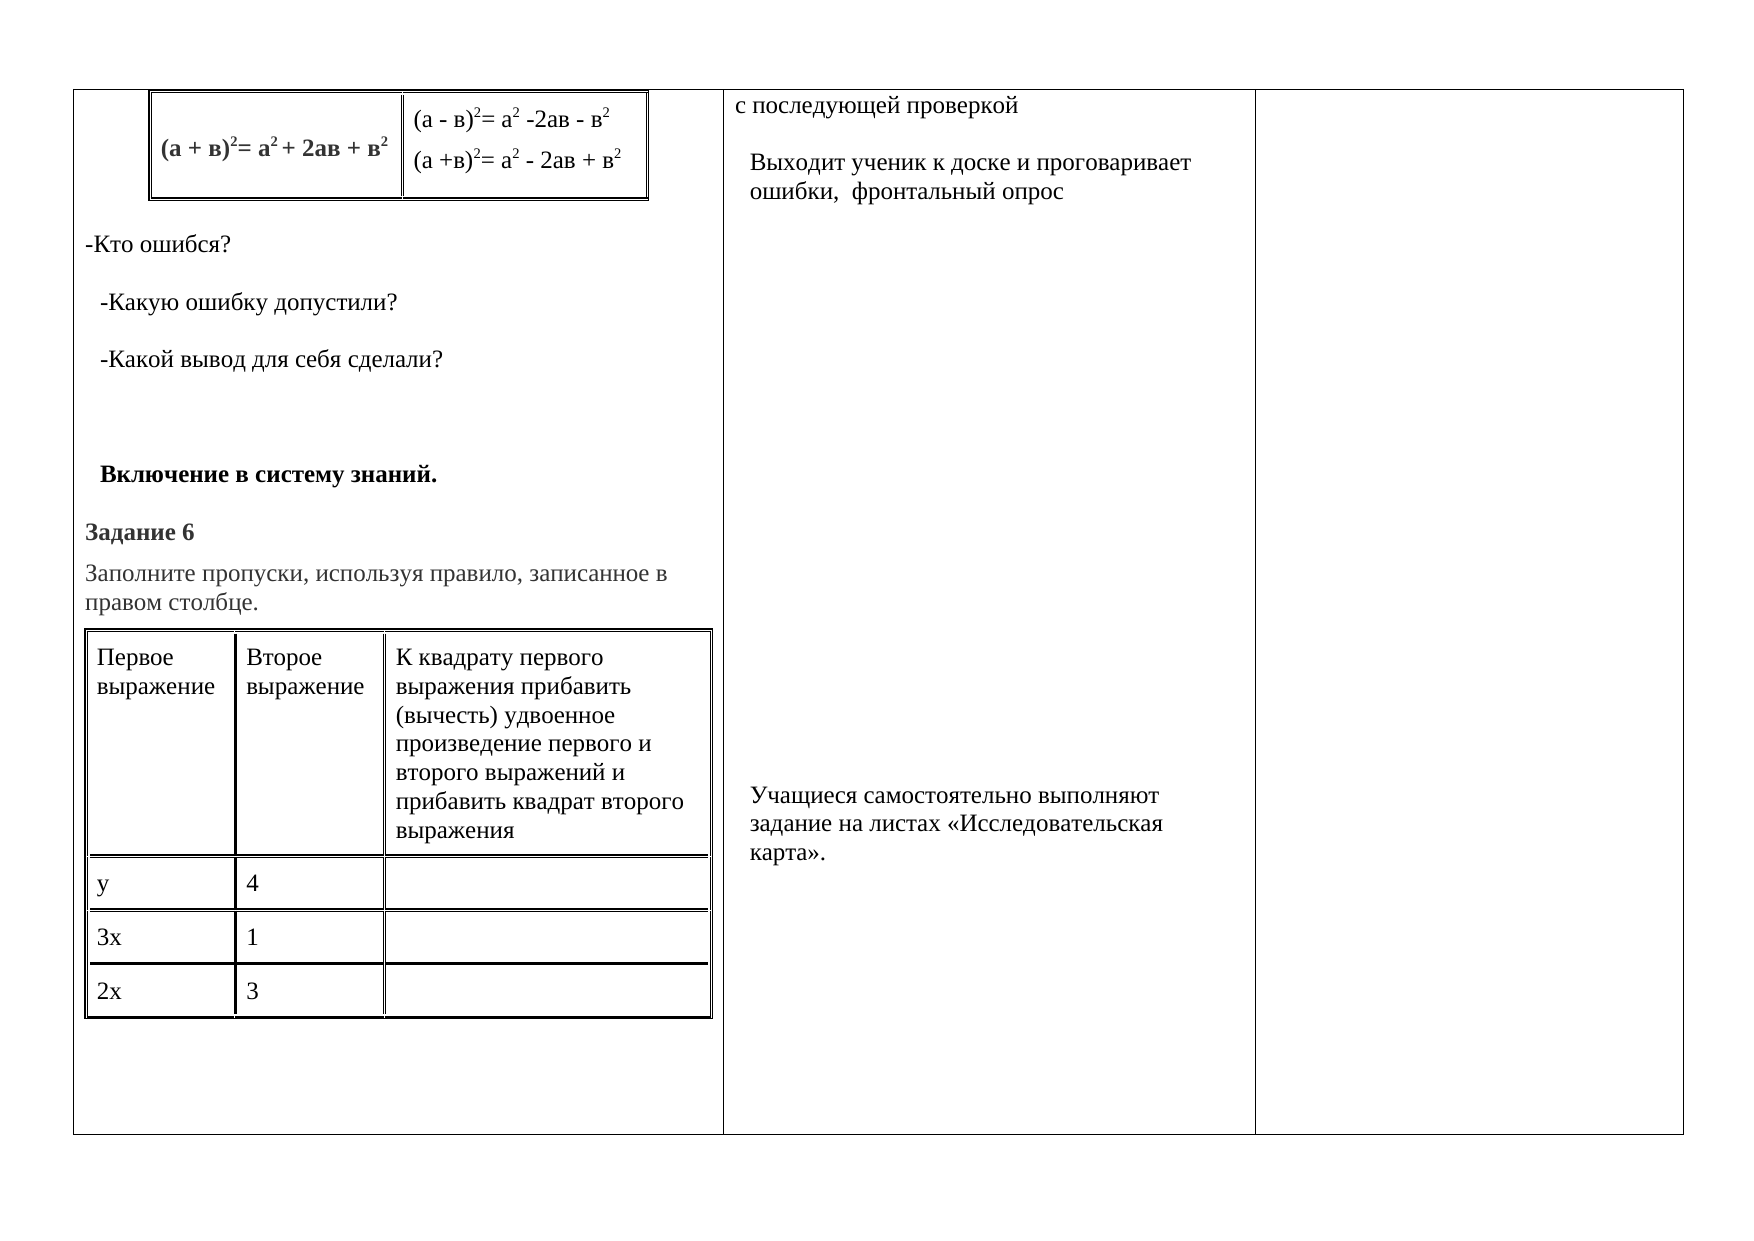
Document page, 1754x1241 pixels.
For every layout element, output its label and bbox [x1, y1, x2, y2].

table_cell [1256, 90, 1683, 1134]
table_cell [74, 90, 723, 1134]
table_cell [724, 90, 1255, 1134]
